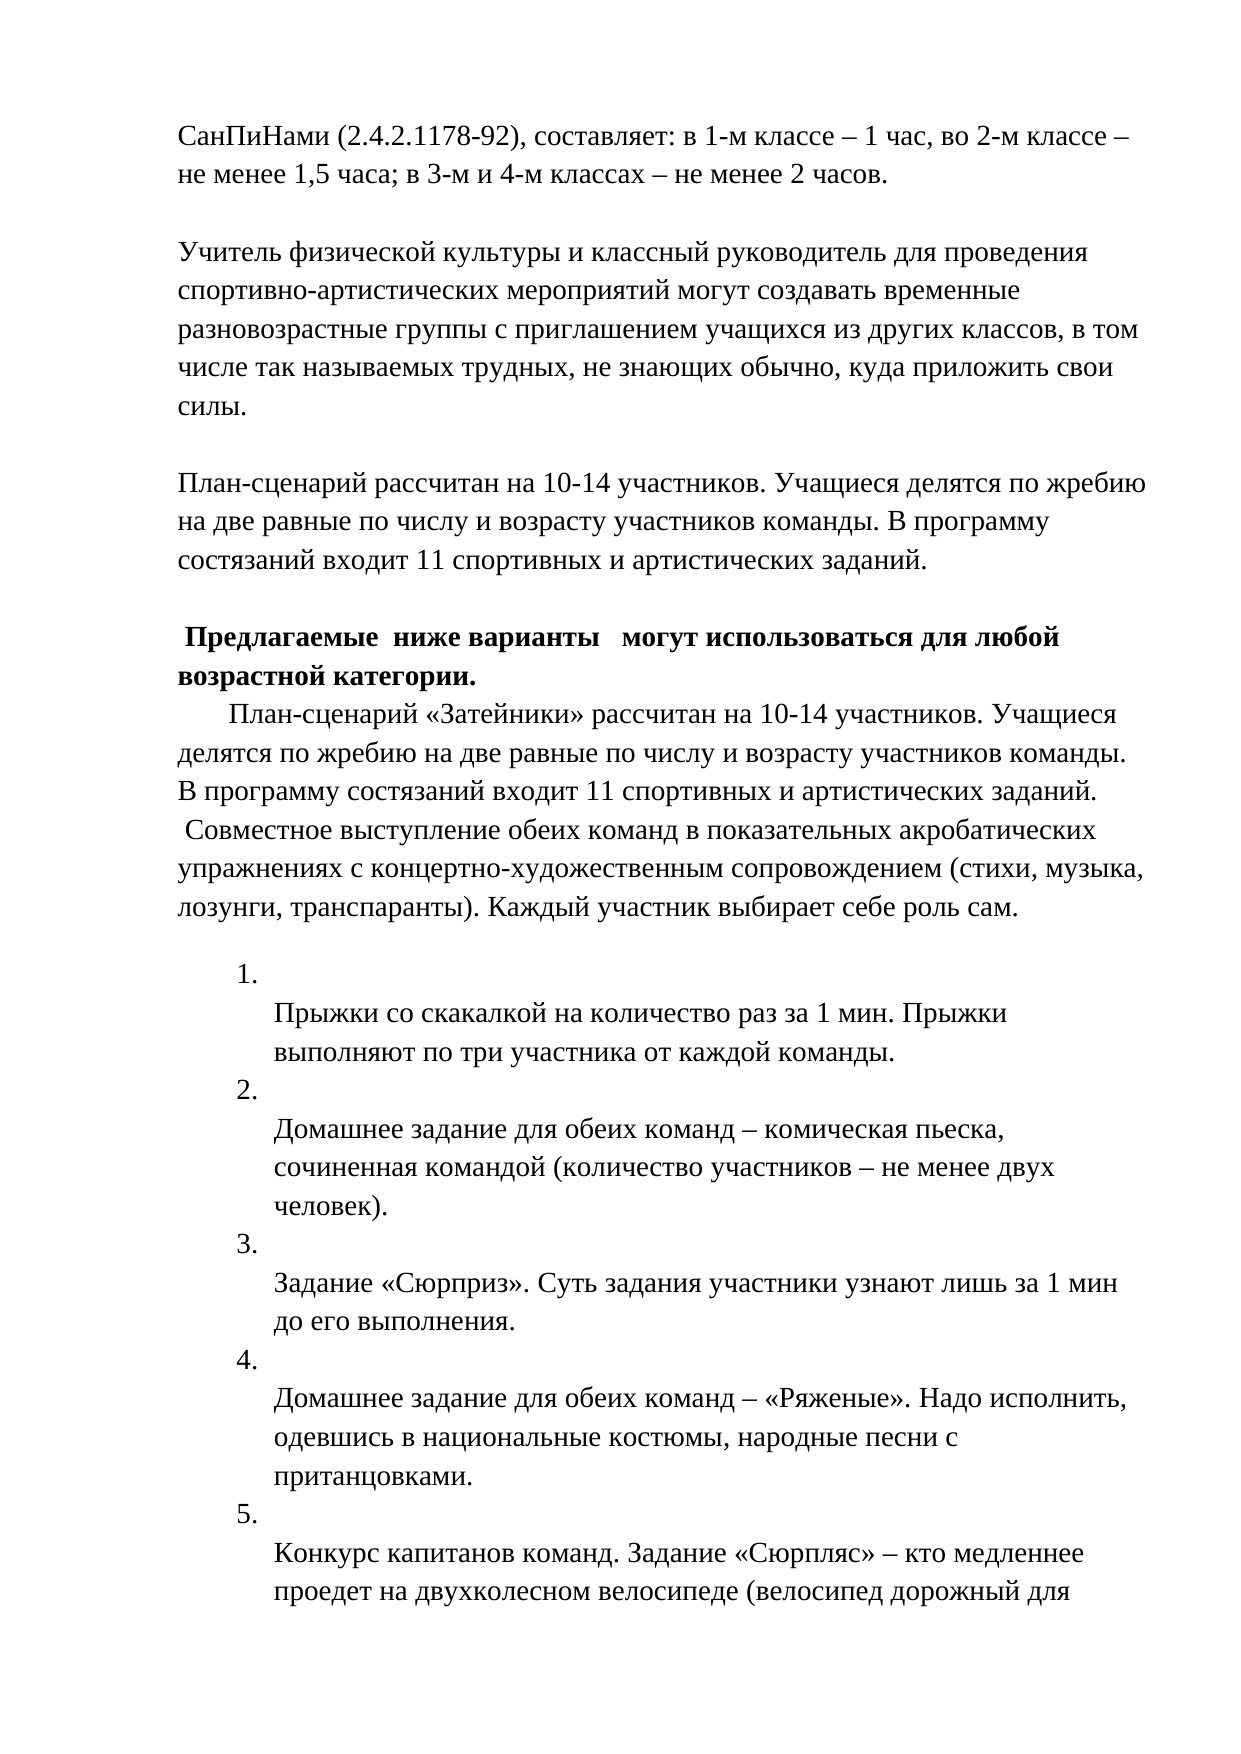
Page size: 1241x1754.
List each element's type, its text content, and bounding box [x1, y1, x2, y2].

list Задание «Сюрприз». Суть задания участники узнают лишь за 1 мин до его выполнения. [236, 1226, 1152, 1337]
list Домашнее задание для обеих команд – «Ряженые». Надо исполнить, одевшись в национальные костюмы, народные песни с пританцовками. [236, 1342, 1152, 1491]
list Домашнее задание для обеих команд – комическая пьеска, сочиненная командой (количество участников – не менее двух человек). [236, 1072, 1152, 1221]
list Прыжки со скакалкой на количество раз за 1 мин. Прыжки выполняют по три участника от каждой команды. [236, 957, 1152, 1067]
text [177, 118, 1152, 691]
text План-сценарий «Затейники» рассчитан на 10-14 участников. Учащиеся делятся по жребию на две равные по числу и возрасту участников команды. В программу состязаний входит 11 спортивных и артистических заданий. Совместное выступление обеих команд в показательных акробатических упражнениях с концертно-художественным сопровождением (стихи, музыка, лозунги, транспаранты). Каждый участник выбирает себе роль сам. [177, 696, 1152, 922]
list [236, 1496, 1152, 1607]
